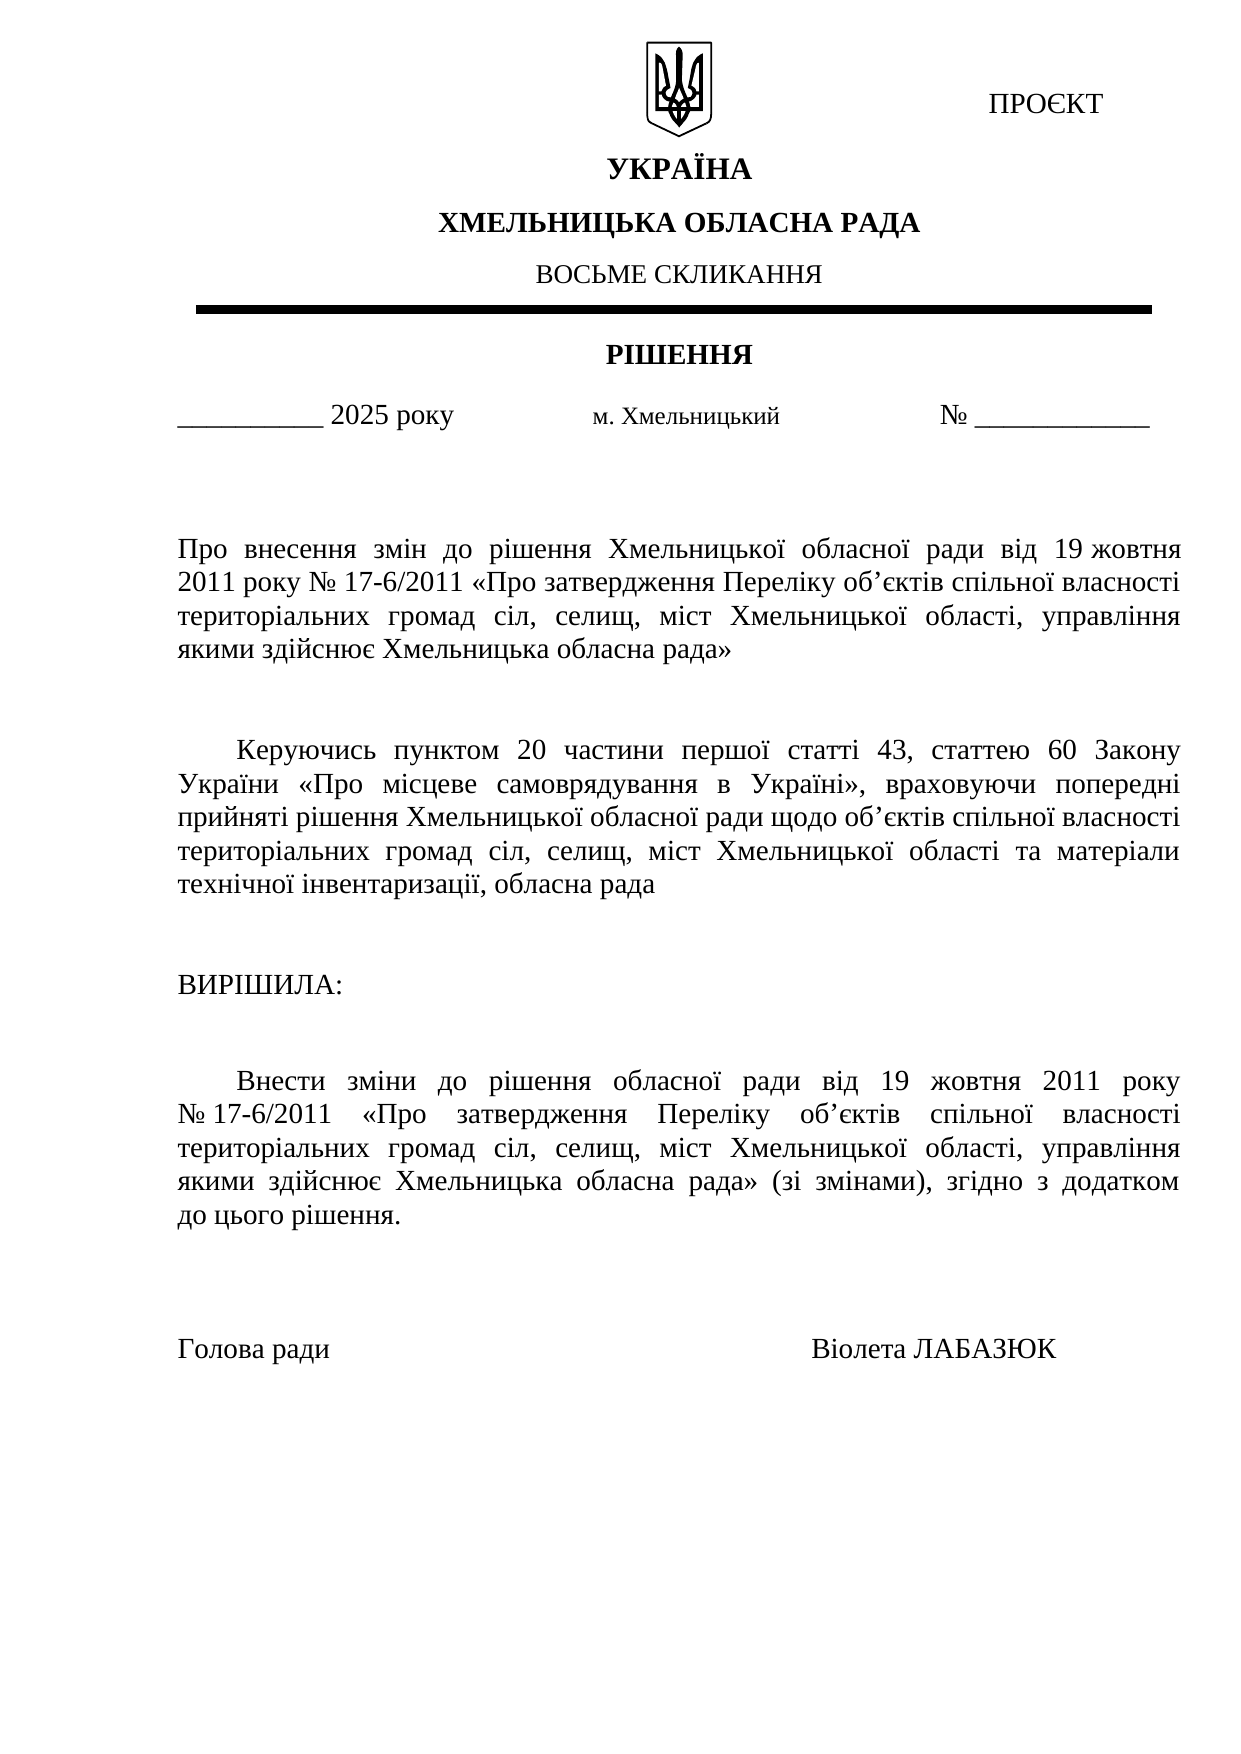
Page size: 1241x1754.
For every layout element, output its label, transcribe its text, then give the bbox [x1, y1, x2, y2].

text Про внесення змін до рішення Хмельницької обласної ради від 19 жовтня 2011 року № 17-6/2011 «Про затвердження Переліку об’єктів спільної власності територіальних громад сіл, селищ, міст Хмельницької області, управління якими здійснює Хмельницька обласна рада» [177, 531, 1181, 665]
text ВИРІШИЛА: [177, 967, 1181, 1001]
subtitle ХМЕЛЬНИЦЬКА ОБЛАСНА РАДА [177, 205, 1181, 239]
subtitle РІШЕННЯ [177, 337, 1181, 371]
subtitle УКРАЇНА [177, 150, 1181, 186]
text Керуючись пунктом 20 частини першої статті 43, статтею 60 Закону України «Про місцеве самоврядування в Україні», враховуючи попередні прийняті рішення Хмельницької обласної ради щодо об’єктів спільної власності територіальних громад сіл, селищ, міст Хмельницької області та матеріали технічної інвентаризації, обласна рада [177, 732, 1181, 900]
text Внести зміни до рішення обласної ради від 19 жовтня 2011 року № 17-6/2011 «Про затвердження Переліку об’єктів спільної власності територіальних громад сіл, селищ, міст Хмельницької області, управління якими здійснює Хмельницька обласна рада» (зі змінами), згідно з додатком до цього рішення. [177, 1063, 1181, 1231]
text ВОСЬМЕ СКЛИКАННЯ [177, 258, 1181, 289]
text __________ 2025 року м. Хмельницький № ____________ [177, 397, 1181, 430]
text Голова ради Віолета ЛАБАЗЮК [177, 1331, 1181, 1365]
